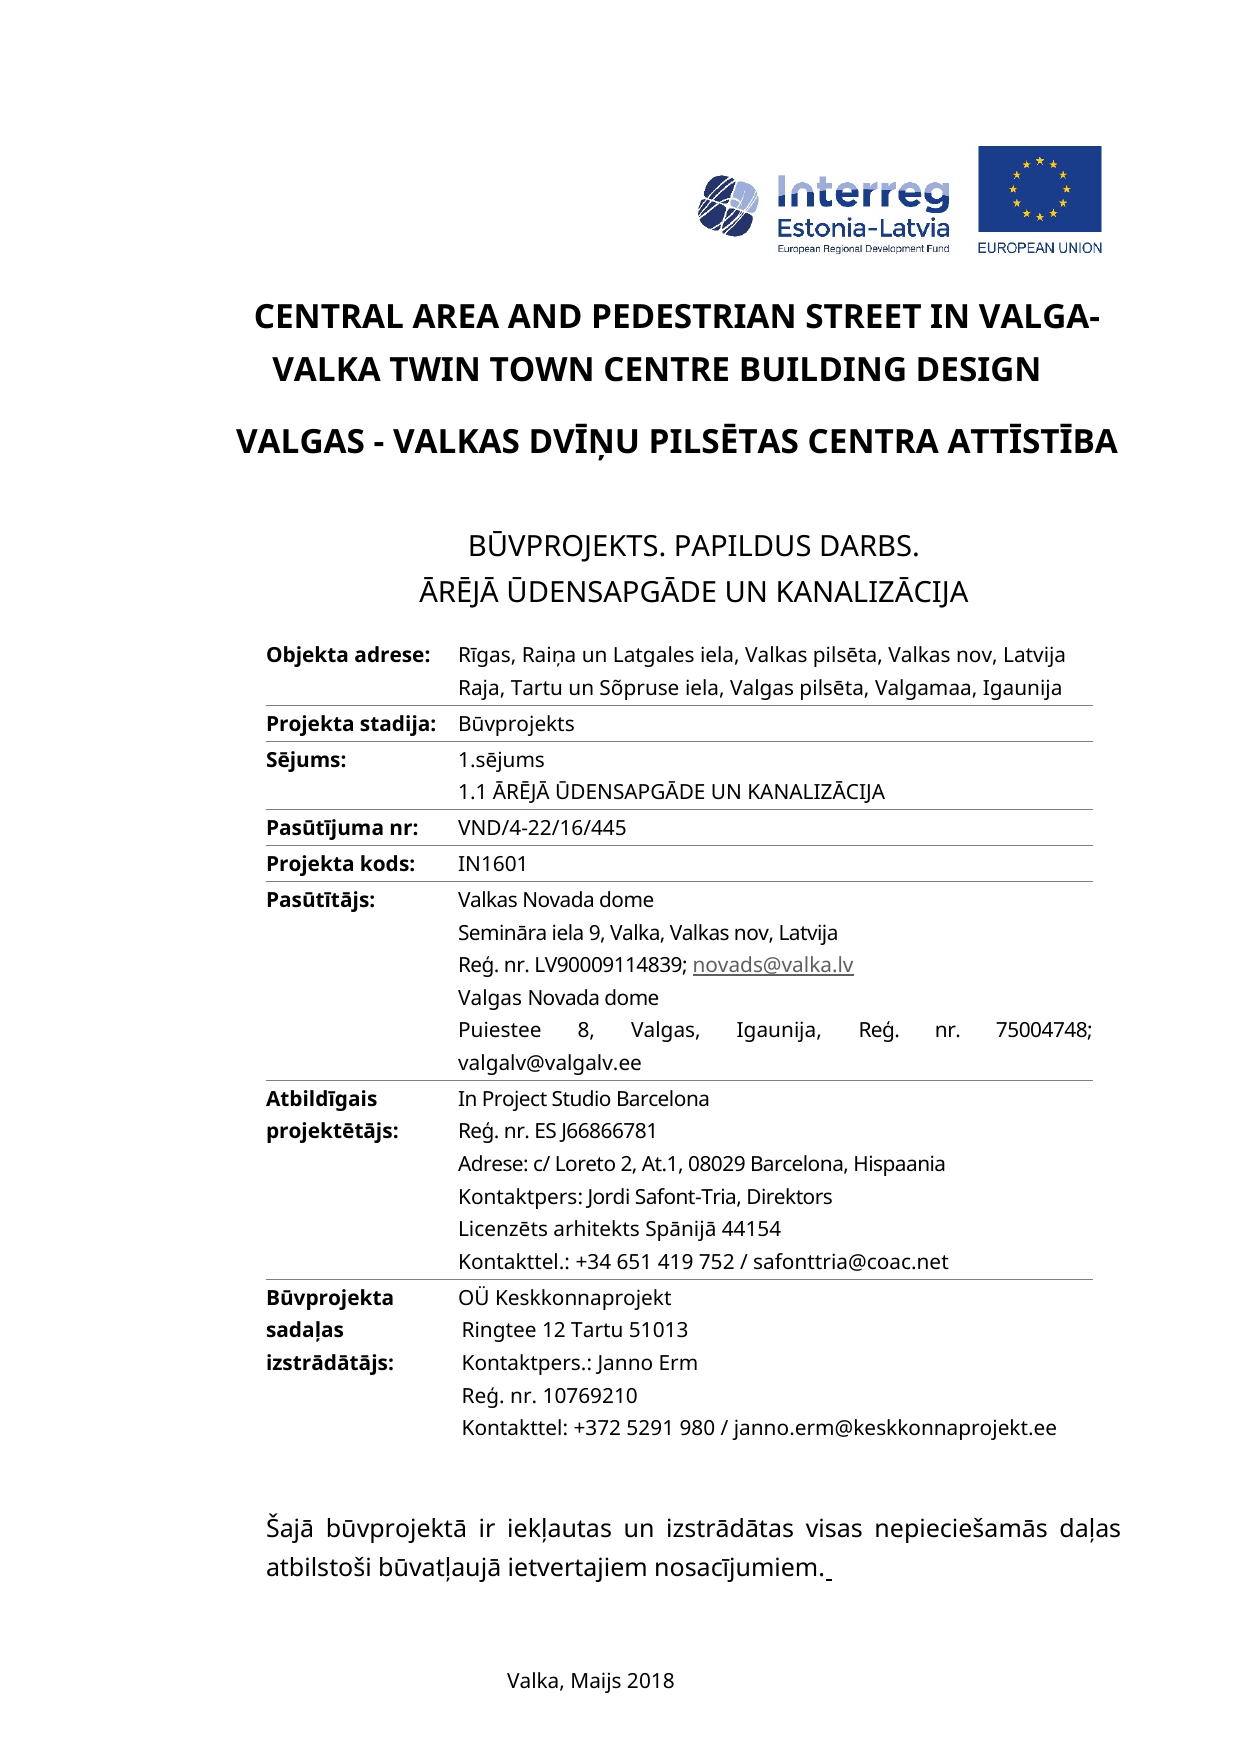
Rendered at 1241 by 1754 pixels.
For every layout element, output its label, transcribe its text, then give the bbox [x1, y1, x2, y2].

table_cell In Project Studio Barcelona Reģ. nr. ES J66866781 Adrese: c/ Loreto 2, At.1, 08029 Barcelona, Hispaania Kontaktpers: Jordi Safont-Tria, Direktors Licenzēts arhitekts Spānijā 44154 Kontakttel.: +34 651 419 752 / safonttria@coac.net [458, 1081, 1093, 1117]
table_cell Būvprojekts [458, 706, 1093, 741]
table_cell Valkas Novada dome Semināra iela 9, Valka, Valkas nov, Latvija Reģ. nr. LV90009114839; novads@valka.lv Valgas Novada dome Puiestee 8, Valgas, Igaunija, Reģ. nr. 75004748; valgalv@valgalv.ee [458, 1011, 1093, 1080]
text Šajā būvprojektā ir iekļautas un izstrādātas visas nepieciešamās daļas atbilstoši būvatļaujā ietvertajiem nosacījumiem. [266, 1511, 1122, 1584]
table_cell OÜ Keskkonnaprojekt Ringtee 12 Tartu 51013 Kontaktpers.: Janno Erm Reģ. nr. 10769210 Kontakttel: +372 5291 980 / janno.erm@keskkonnaprojekt.ee [458, 1280, 1093, 1445]
table_header Rīgas, Raiņa un Latgales iela, Valkas pilsēta, Valkas nov, Latvija Raja, Tartu un Sõpruse iela, Valgas pilsēta, Valgamaa, Igaunija [458, 637, 1093, 705]
table_cell Pasūtītājs: [266, 882, 458, 1080]
picture [675, 132, 1123, 269]
text BŪVPROJEKTS. PAPILDUS DARBS. ĀRĒJĀ ŪDENSAPGĀDE UN KANALIZĀCIJA [266, 525, 1122, 611]
table_cell VND/4-22/16/445 [458, 810, 1093, 845]
table_header Objekta adrese: [266, 637, 458, 705]
table_cell Sējums: [266, 742, 458, 809]
table_cell Projekta kods: [266, 846, 458, 881]
text VALGAS - VALKAS DVĪŅU PILSĒTAS CENTRA ATTĪSTĪBA [192, 418, 1122, 500]
table_cell In Project Studio Barcelona Reģ. nr. ES J66866781 Adrese: c/ Loreto 2, At.1, 08029 Barcelona, Hispaania Kontaktpers: Jordi Safont-Tria, Direktors Licenzēts arhitekts Spānijā 44154 Kontakttel.: +34 651 419 752 / safonttria@coac.net [458, 1243, 1093, 1279]
text CENTRAL AREA AND PEDESTRIAN STREET IN VALGA-VALKA TWIN TOWN CENTRE BUILDING DESIGN [192, 293, 1122, 391]
table_cell Atbildīgais projektētājs: [266, 1081, 458, 1279]
table_cell 1.sējums 1.1 ĀRĒJĀ ŪDENSAPGĀDE UN KANALIZĀCIJA [458, 742, 1093, 809]
table_cell IN1601 [458, 846, 1093, 881]
table_cell Pasūtījuma nr: [266, 810, 458, 845]
table_cell Projekta stadija: [266, 706, 458, 741]
table_cell Būvprojekta sadaļas izstrādātājs: [266, 1280, 458, 1445]
